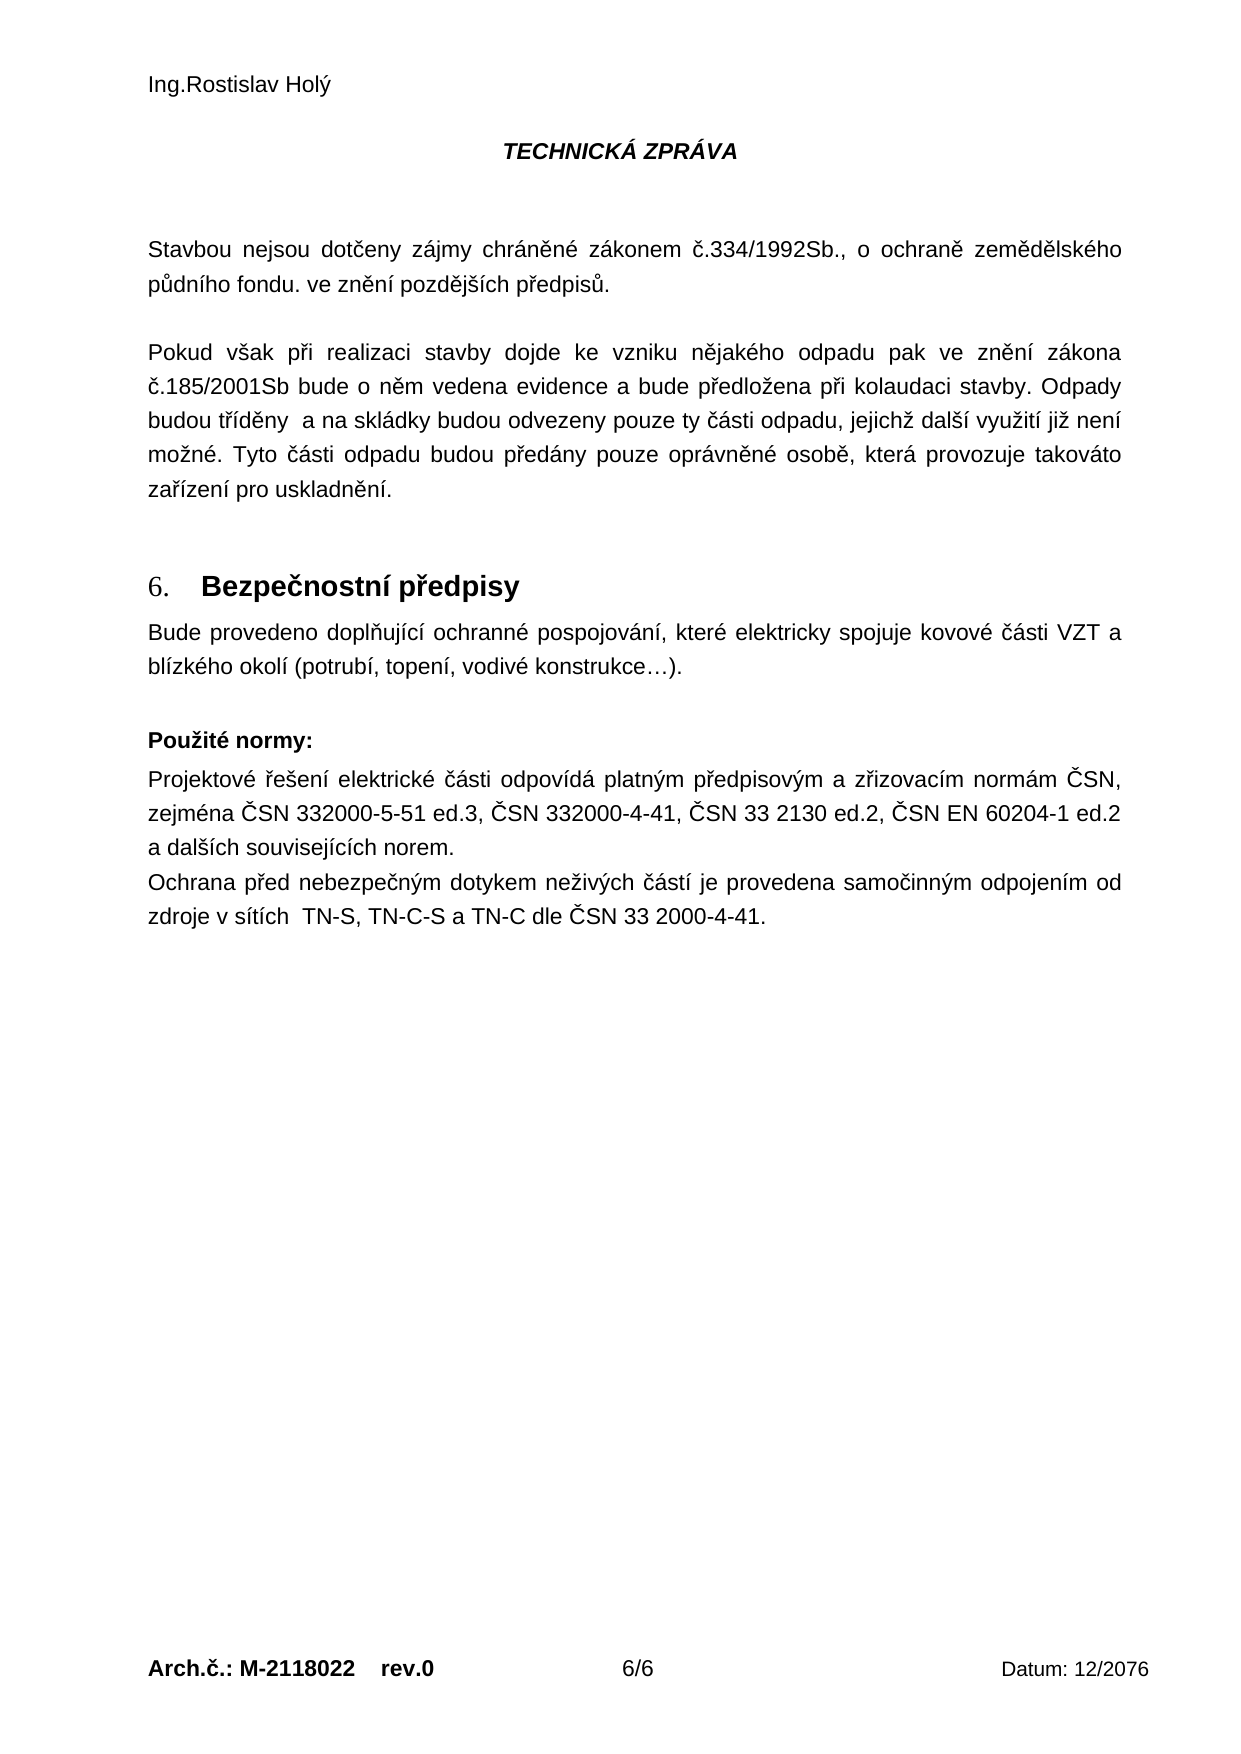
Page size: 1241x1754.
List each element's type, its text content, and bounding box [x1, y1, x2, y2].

text Projektové řešení elektrické části odpovídá platným předpisovým a zřizovacím normám ČSN, zejména ČSN 332000-5-51 ed.3, ČSN 332000-4-41, ČSN 33 2130 ed.2, ČSN EN 60204-1 ed.2 a dalších souvisejících norem. [148, 766, 1122, 861]
text Bude provedeno doplňující ochranné pospojování, které elektricky spojuje kovové části VZT a blízkého okolí (potrubí, topení, vodivé konstrukce…). [148, 619, 1122, 679]
text Ochrana před nebezpečným dotykem neživých částí je provedena samočinným odpojením od zdroje v sítích TN-S, TN-C-S a TN-C dle ČSN 33 2000-4-41. [148, 868, 1122, 929]
text Použité normy: [148, 727, 1122, 753]
text Pokud však při realizaci stavby dojde ke vzniku nějakého odpadu pak ve znění zákona č.185/2001Sb bude o něm vedena evidence a bude předložena při kolaudaci stavby. Odpady budou tříděny a na skládky budou odvezeny pouze ty části odpadu, jejichž další využití již není možné. Tyto části odpadu budou předány pouze oprávněné osobě, která provozuje takováto zařízení pro uskladnění. [148, 339, 1122, 502]
text Stavbou nejsou dotčeny zájmy chráněné zákonem č.334/1992Sb., o ochraně zemědělského půdního fondu. ve znění pozdějších předpisů. [148, 236, 1122, 297]
subtitle Bezpečnostní předpisy [148, 569, 1122, 602]
